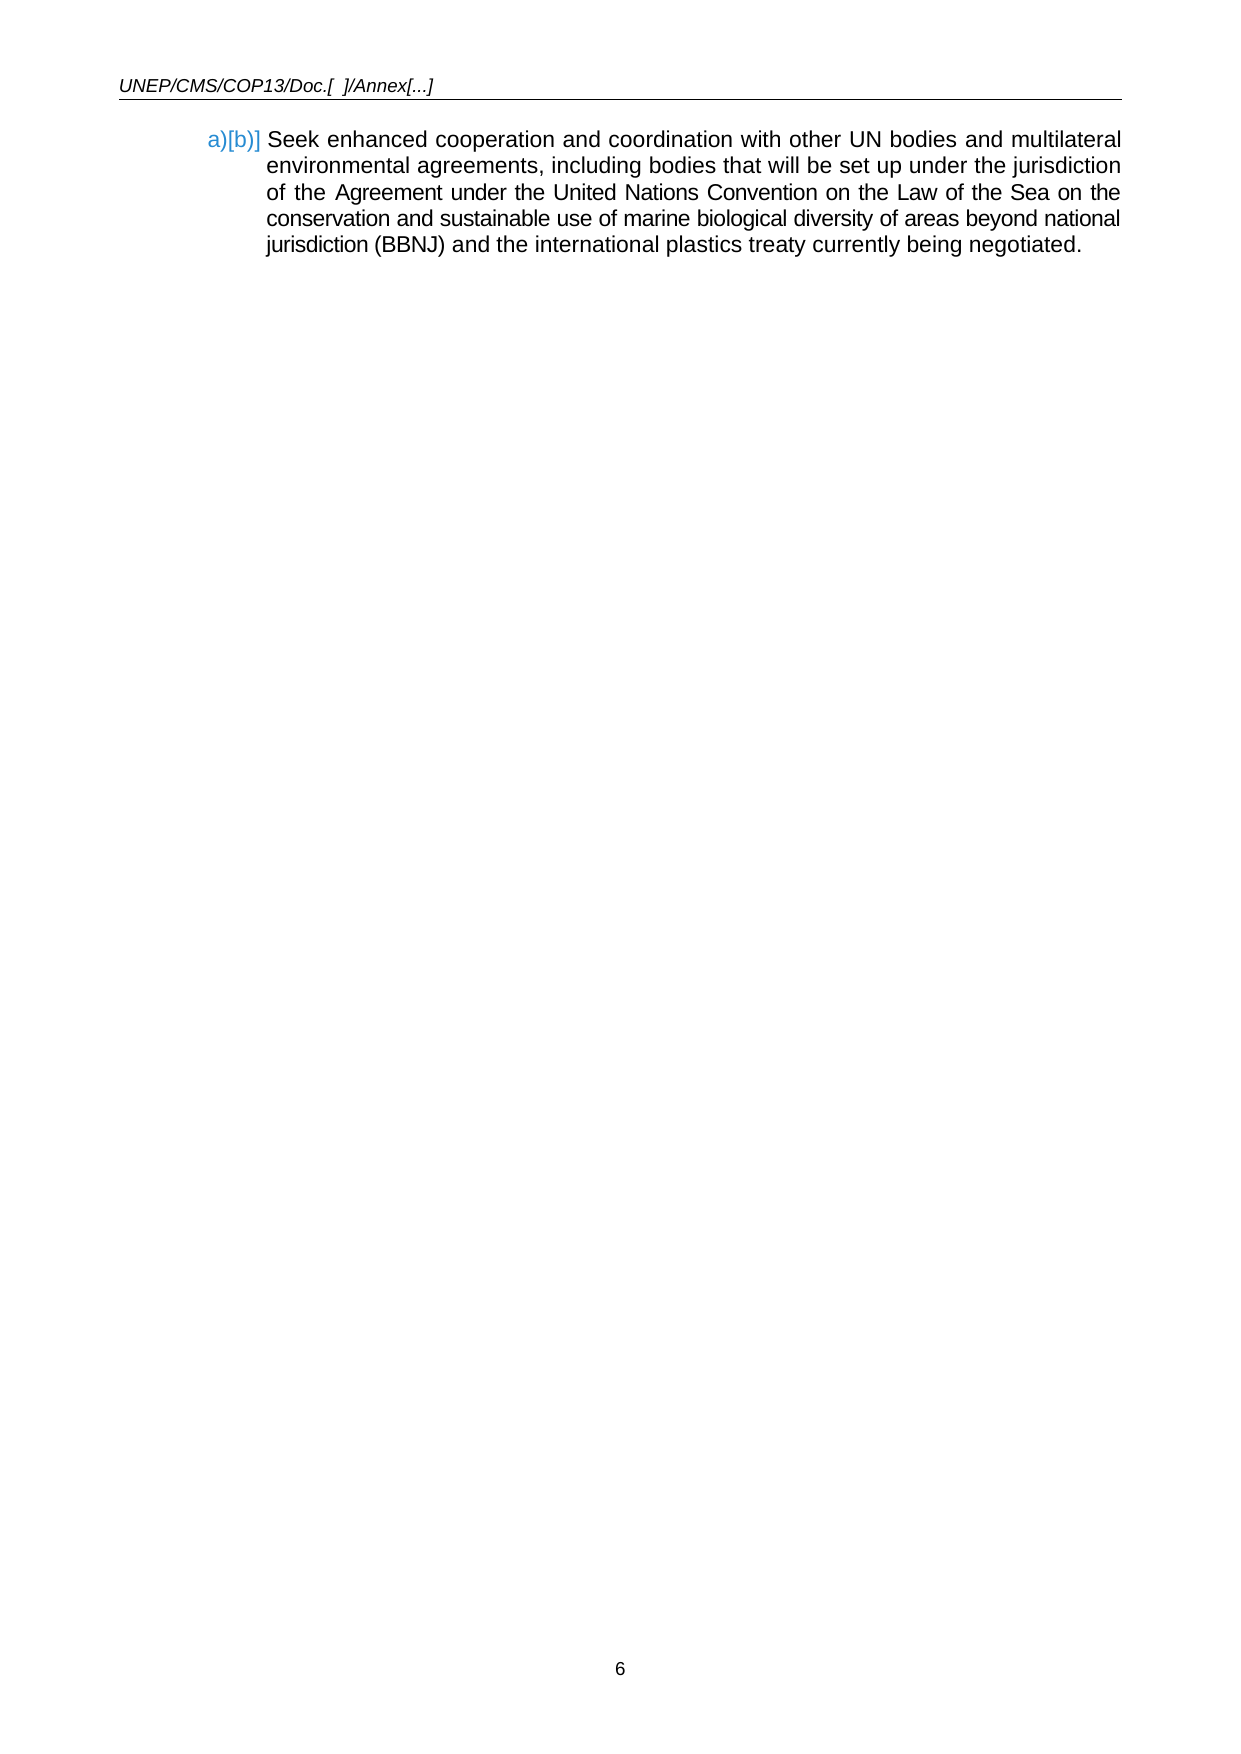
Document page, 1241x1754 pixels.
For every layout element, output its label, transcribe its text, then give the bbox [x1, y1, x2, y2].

list Seek enhanced cooperation and coordination with other UN bodies and multilateral environmental agreements, including bodies that will be set up under the jurisdiction of the Agreement under the United Nations Convention on the Law of the Sea on the conservation and sustainable use of marine biological diversity of areas beyond national jurisdiction (BBNJ) and the international plastics treaty currently being negotiated. [207, 126, 1122, 258]
